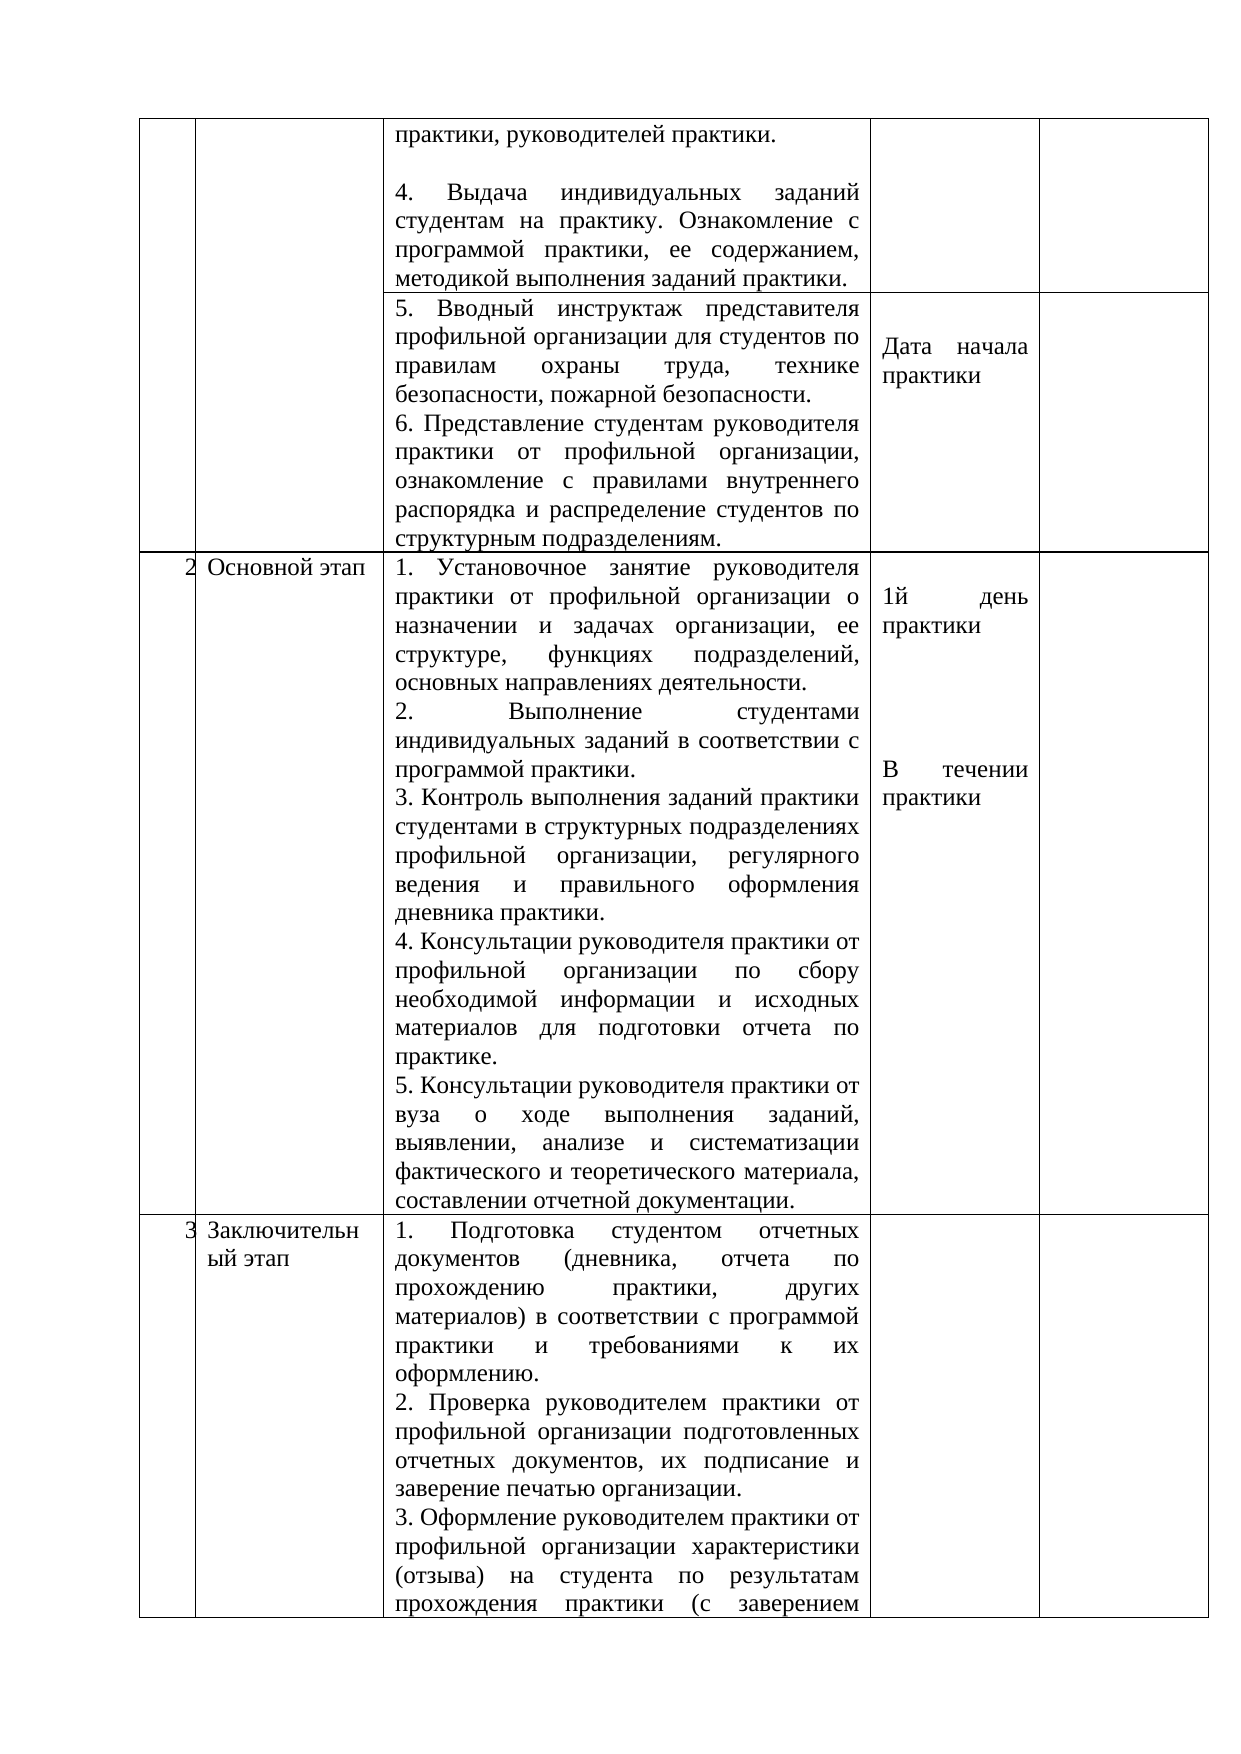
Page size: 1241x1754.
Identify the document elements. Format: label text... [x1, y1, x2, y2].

table_cell [871, 1215, 1039, 1617]
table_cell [384, 119, 870, 292]
table_cell 3 [140, 1215, 195, 1617]
table_cell [1040, 553, 1208, 1214]
table_cell [871, 119, 1039, 292]
table_cell [1040, 1215, 1208, 1617]
table_cell [1040, 119, 1208, 292]
table_cell 2 [140, 553, 195, 1214]
table_cell 1. Установочное занятие руководителя практики от профильной организации о назначении и задачах организации, ее структуре, функциях подразделений, основных направлениях деятельности. 2. Выполнение студентами индивидуальных заданий в соответствии с программой практики. 3. Контроль выполнения заданий практики студентами в структурных подразделениях профильной организации, регулярного ведения и правильного оформления дневника практики. 4. Консультации руководителя практики от профильной организации по сбору необходимой информации и исходных материалов для подготовки отчета по практике. 5. Консультации руководителя практики от вуза о ходе выполнения заданий, выявлении, анализе и систематизации фактического и теоретического материала, составлении отчетной документации. [384, 553, 870, 1214]
table_cell 5. Вводный инструктаж представителя профильной организации для студентов по правилам охраны труда, технике безопасности, пожарной безопасности. 6. Представление студентам руководителя практики от профильной организации, ознакомление с правилами внутреннего распорядка и распределение студентов по структурным подразделениям. [384, 293, 870, 551]
table_cell 1 [140, 119, 195, 551]
table_cell Основной этап [196, 553, 383, 1214]
table_cell Заключительный этап [196, 1215, 383, 1617]
table_cell Дата начала практики [871, 293, 1039, 551]
table_cell [1040, 293, 1208, 551]
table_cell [196, 119, 383, 551]
table_cell 1й день практики В течении практики [871, 553, 1039, 1214]
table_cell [384, 1215, 870, 1617]
